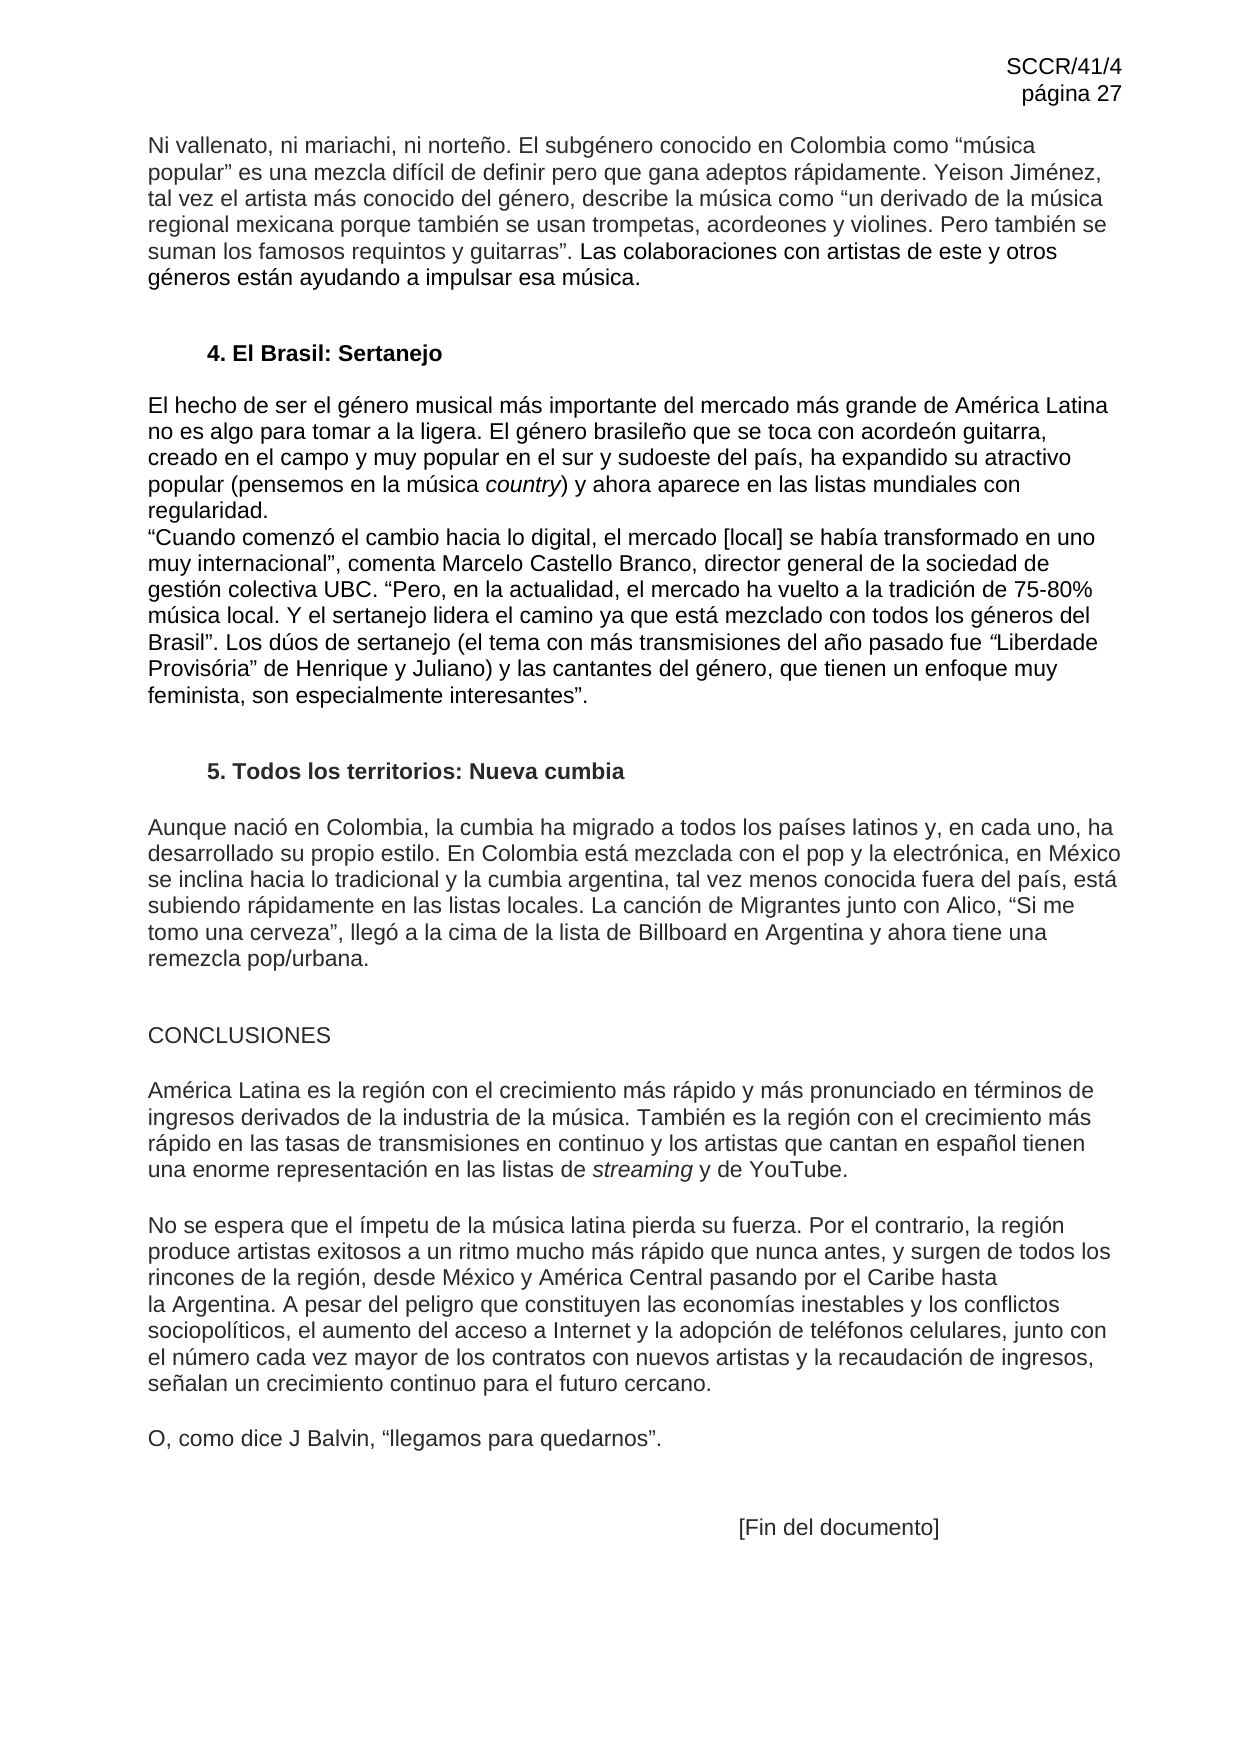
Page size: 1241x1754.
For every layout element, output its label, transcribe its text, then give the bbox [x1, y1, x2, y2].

text O, como dice J Balvin, “llegamos para quedarnos”. [148, 1425, 1122, 1452]
text 5. Todos los territorios: Nueva cumbia [207, 758, 1122, 784]
text Ni vallenato, ni mariachi, ni norteño. El subgénero conocido en Colombia como “música popular” es una mezcla difícil de definir pero que gana adeptos rápidamente. Yeison Jiménez, tal vez el artista más conocido del género, describe la música como “un derivado de la música regional mexicana porque también se usan trompetas, acordeones y violines. Pero también se suman los famosos requintos y guitarras”. Las colaboraciones con artistas de este y otros géneros están ayudando a impulsar esa música. [148, 132, 1122, 290]
text América Latina es la región con el crecimiento más rápido y más pronunciado en términos de ingresos derivados de la industria de la música. También es la región con el crecimiento más rápido en las tasas de transmisiones en continuo y los artistas que cantan en español tienen una enorme representación en las listas de streaming y de YouTube. [148, 1077, 1122, 1182]
text CONCLUSIONES [148, 1022, 1122, 1048]
text No se espera que el ímpetu de la música latina pierda su fuerza. Por el contrario, la región produce artistas exitosos a un ritmo mucho más rápido que nunca antes, y surgen de todos los rincones de la región, desde México y América Central pasando por el Caribe hasta la Argentina. A pesar del peligro que constituyen las economías inestables y los conflictos sociopolíticos, el aumento del acceso a Internet y la adopción de teléfonos celulares, junto con el número cada vez mayor de los contratos con nuevos artistas y la recaudación de ingresos, señalan un crecimiento continuo para el futuro cercano. [148, 1212, 1122, 1396]
text [Fin del documento] [738, 1514, 1122, 1541]
text Aunque nació en Colombia, la cumbia ha migrado a todos los países latinos y, en cada uno, ha desarrollado su propio estilo. En Colombia está mezclada con el pop y la electrónica, en México se inclina hacia lo tradicional y la cumbia argentina, tal vez menos conocida fuera del país, está subiendo rápidamente en las listas locales. La canción de Migrantes junto con Alico, “Si me tomo una cerveza”, llegó a la cima de la lista de Billboard en Argentina y ahora tiene una remezcla pop/urbana. [148, 813, 1122, 972]
text El hecho de ser el género musical más importante del mercado más grande de América Latina no es algo para tomar a la ligera. El género brasileño que se toca con acordeón guitarra, creado en el campo y muy popular en el sur y sudoeste del país, ha expandido su atractivo popular (pensemos en la música country) y ahora aparece en las listas mundiales con regularidad. [148, 392, 1122, 523]
text “Cuando comenzó el cambio hacia lo digital, el mercado [local] se había transformado en uno muy internacional”, comenta Marcelo Castello Branco, director general de la sociedad de gestión colectiva UBC. “Pero, en la actualidad, el mercado ha vuelto a la tradición de 75-80% música local. Y el sertanejo lidera el camino ya que está mezclado con todos los géneros del Brasil”. Los dúos de sertanejo (el tema con más transmisiones del año pasado fue “Liberdade Provisória” de Henrique y Juliano) y las cantantes del género, que tienen un enfoque muy feminista, son especialmente interesantes”. [148, 523, 1122, 708]
text 4. El Brasil: Sertanejo [207, 340, 1122, 367]
